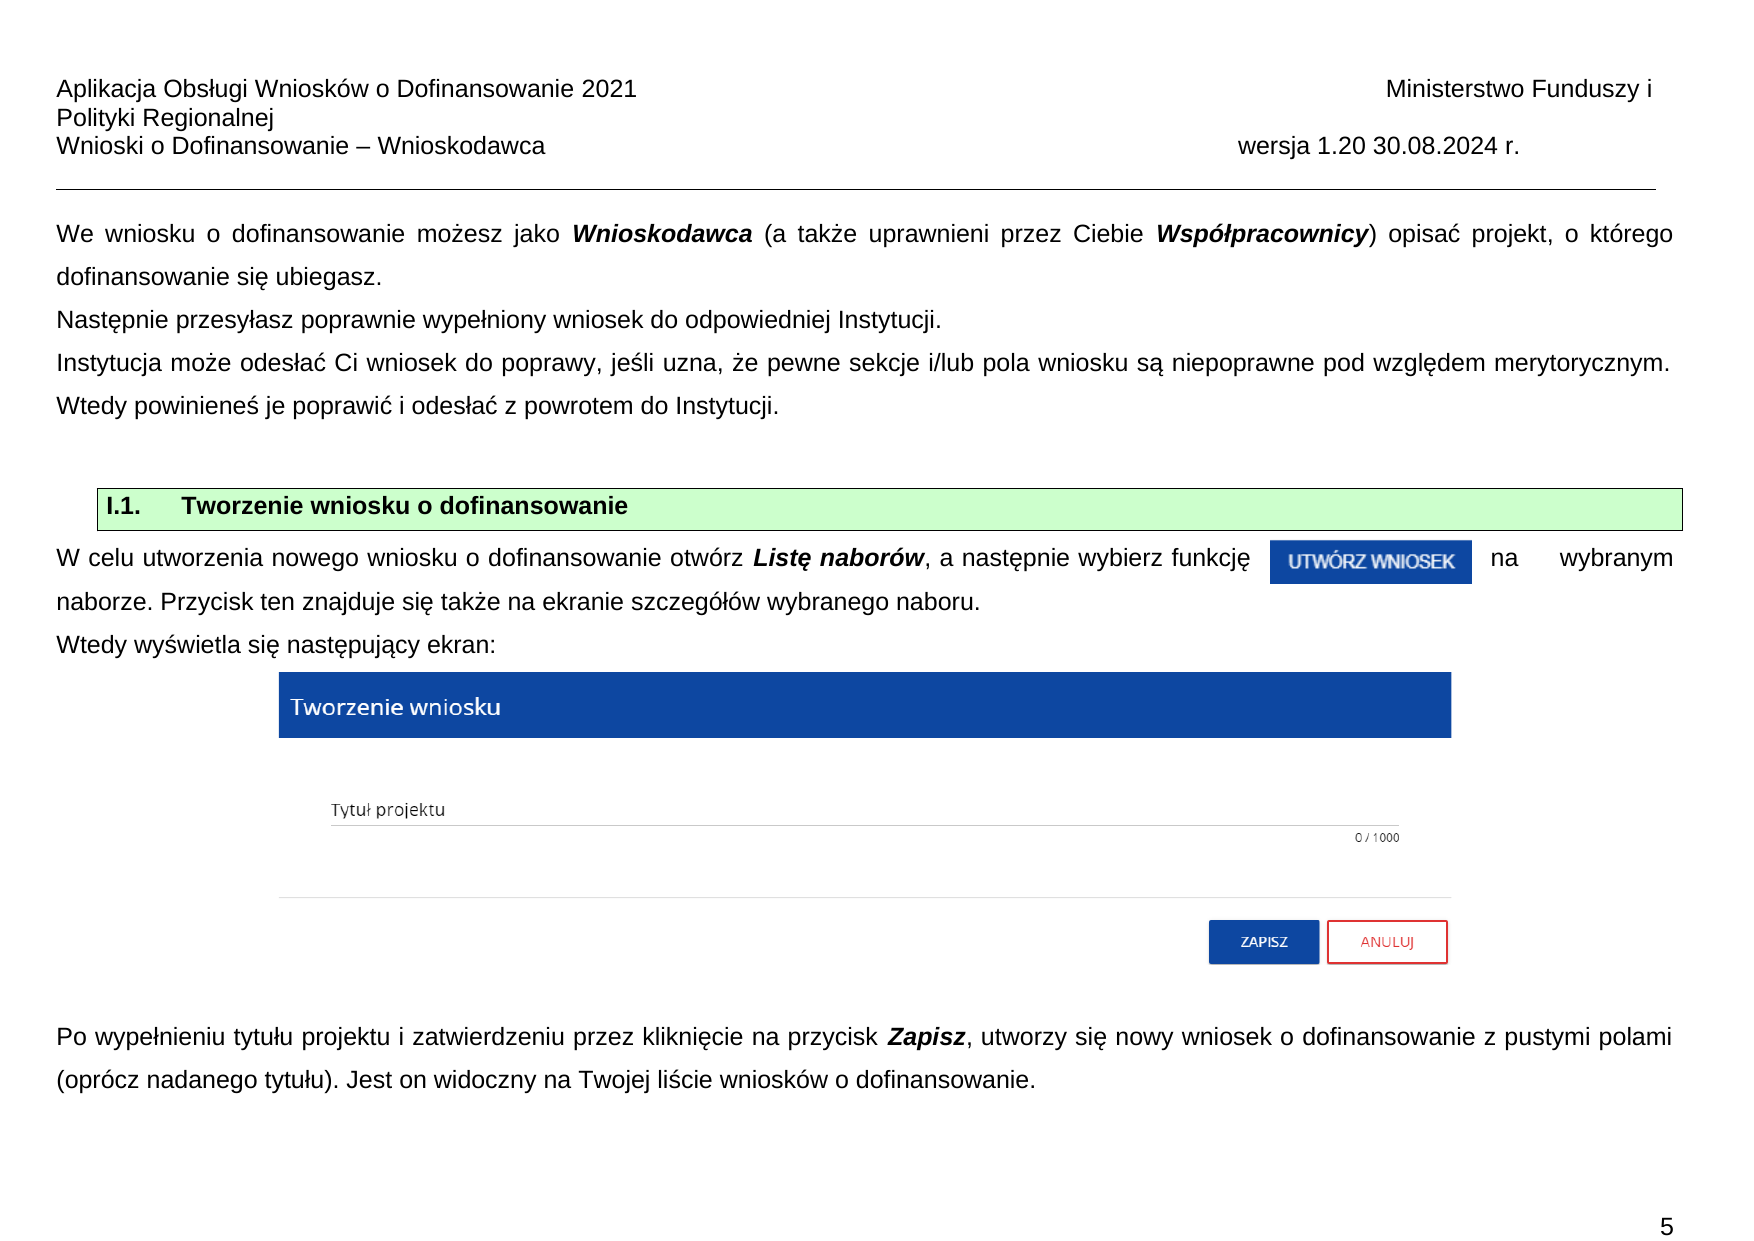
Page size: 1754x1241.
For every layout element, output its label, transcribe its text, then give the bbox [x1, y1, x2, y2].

text Po wypełnieniu tytułu projektu i zatwierdzeniu przez kliknięcie na przycisk Zapisz, utworzy się nowy wniosek o dofinansowanie z pustymi polami (oprócz nadanego tytułu). Jest on widoczny na Twojej liście wniosków o dofinansowanie. [56, 1022, 1674, 1094]
text Wtedy wyświetla się następujący ekran: [56, 629, 1674, 658]
picture [278, 672, 1452, 965]
picture [1268, 539, 1471, 583]
text Instytucja może odesłać Ci wniosek do poprawy, jeśli uzna, że pewne sekcje i/lub pola wniosku są niepoprawne pod względem merytorycznym. Wtedy powinieneś je poprawić i odesłać z powrotem do Instytucji. [56, 348, 1674, 420]
text W celu utworzenia nowego wniosku o dofinansowanie otwórz Listę naborów, a następnie wybierz funkcję na wybranym naborze. Przycisk ten znajduje się także na ekranie szczegółów wybranego naboru. [56, 543, 1674, 615]
text We wniosku o dofinansowanie możesz jako Wnioskodawca (a także uprawnieni przez Ciebie Współpracownicy) opisać projekt, o którego dofinansowanie się ubiegasz. [56, 219, 1674, 291]
subtitle Tworzenie wniosku o dofinansowanie [98, 489, 1682, 530]
text Następnie przesyłasz poprawnie wypełniony wniosek do odpowiedniej Instytucji. [56, 305, 1674, 334]
